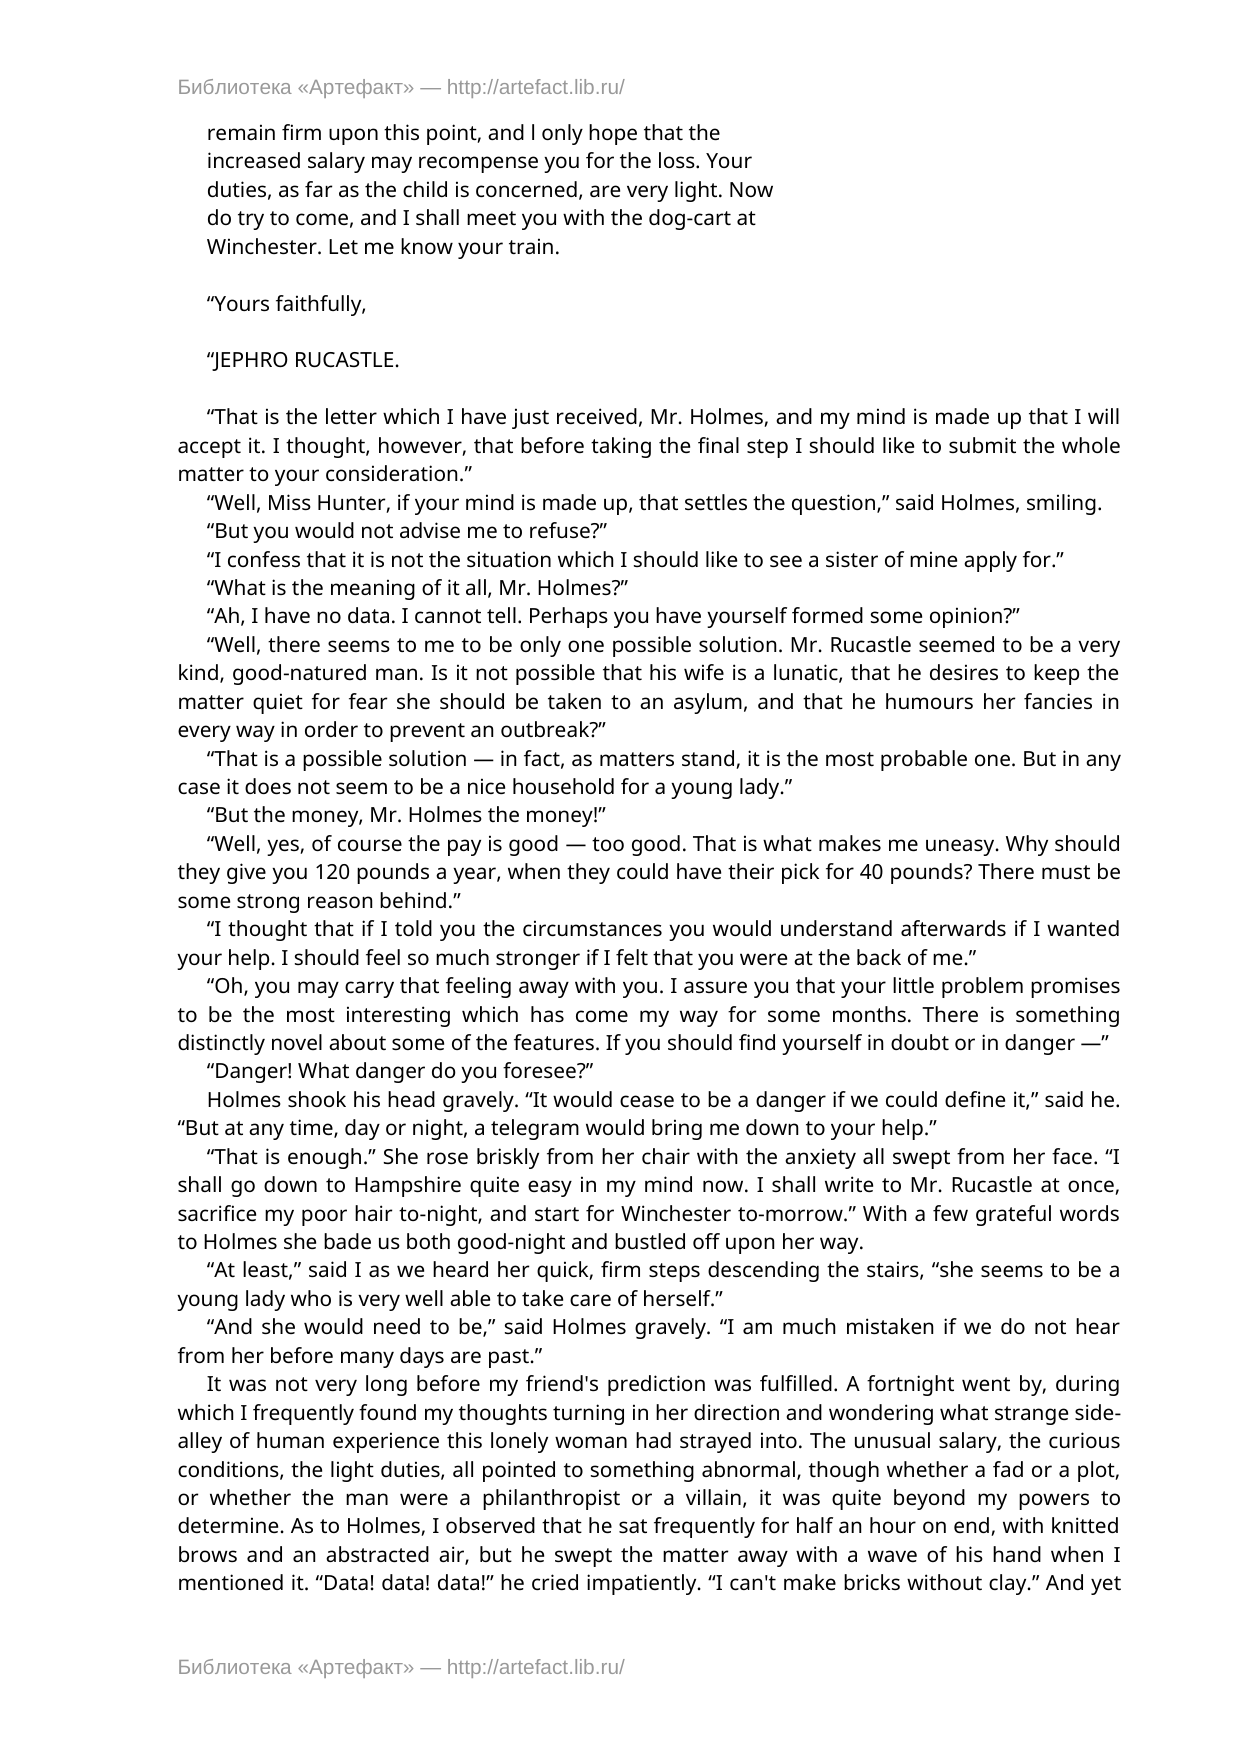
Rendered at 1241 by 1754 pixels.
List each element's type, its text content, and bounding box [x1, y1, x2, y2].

text “Ah, I have no data. I cannot tell. Perhaps you have yourself formed some opinion?” [177, 602, 1122, 630]
text “But the money, Mr. Holmes the money!” [177, 801, 1122, 829]
text “That is a possible solution — in fact, as matters stand, it is the most probable one. But in any case it does not seem to be a nice household for a young lady.” [177, 744, 1122, 801]
text “I confess that it is not the situation which I should like to see a sister of mine apply for.” [177, 545, 1122, 573]
text “What is the meaning of it all, Mr. Holmes?” [177, 573, 1122, 602]
text “Yours faithfully, [177, 289, 1122, 317]
text “Well, yes, of course the pay is good — too good. That is what makes me uneasy. Why should they give you 120 pounds a year, when they could have their pick for 40 pounds? There must be some strong reason behind.” [177, 829, 1122, 914]
text “But you would not advise me to refuse?” [177, 516, 1122, 545]
text “And she would need to be,” said Holmes gravely. “I am much mistaken if we do not hear from her before many days are past.” [177, 1312, 1122, 1369]
text “Well, there seems to me to be only one possible solution. Mr. Rucastle seemed to be a very kind, good-natured man. Is it not possible that his wife is a lunatic, that he desires to keep the matter quiet for fear she should be taken to an asylum, and that he humours her fancies in every way in order to prevent an outbreak?” [177, 630, 1122, 744]
text “Danger! What danger do you foresee?” [177, 1057, 1122, 1085]
text “At least,” said I as we heard her quick, firm steps descending the stairs, “she seems to be a young lady who is very well able to take care of herself.” [177, 1256, 1122, 1312]
text do try to come, and I shall meet you with the dog-cart at [177, 203, 1122, 232]
text “That is enough.” She rose briskly from her chair with the anxiety all swept from her face. “I shall go down to Hampshire quite easy in my mind now. I shall write to Mr. Rucastle at once, sacrifice my poor hair to-night, and start for Winchester to-morrow.” With a few grateful words to Holmes she bade us both good-night and bustled off upon her way. [177, 1142, 1122, 1256]
text increased salary may recompense you for the loss. Your [177, 147, 1122, 175]
text “JEPHRO RUCASTLE. [177, 346, 1122, 374]
text “I thought that if I told you the circumstances you would understand afterwards if I wanted your help. I should feel so much stronger if I felt that you were at the back of me.” [177, 914, 1122, 971]
text “Oh, you may carry that feeling away with you. I assure you that your little problem promises to be the most interesting which has come my way for some months. There is something distinctly novel about some of the features. If you should find yourself in doubt or in danger —” [177, 971, 1122, 1057]
text Winchester. Let me know your train. [177, 232, 1122, 260]
text remain firm upon this point, and l only hope that the [177, 118, 1122, 147]
text “Well, Miss Hunter, if your mind is made up, that settles the question,” said Holmes, smiling. [177, 488, 1122, 516]
text “That is the letter which I have just received, Mr. Holmes, and my mind is made up that I will accept it. I thought, however, that before taking the final step I should like to submit the whole matter to your consideration.” [177, 402, 1122, 488]
text Holmes shook his head gravely. “It would cease to be a danger if we could define it,” said he. “But at any time, day or night, a telegram would bring me down to your help.” [177, 1085, 1122, 1142]
text duties, as far as the child is concerned, are very light. Now [177, 175, 1122, 203]
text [177, 1369, 1122, 1597]
